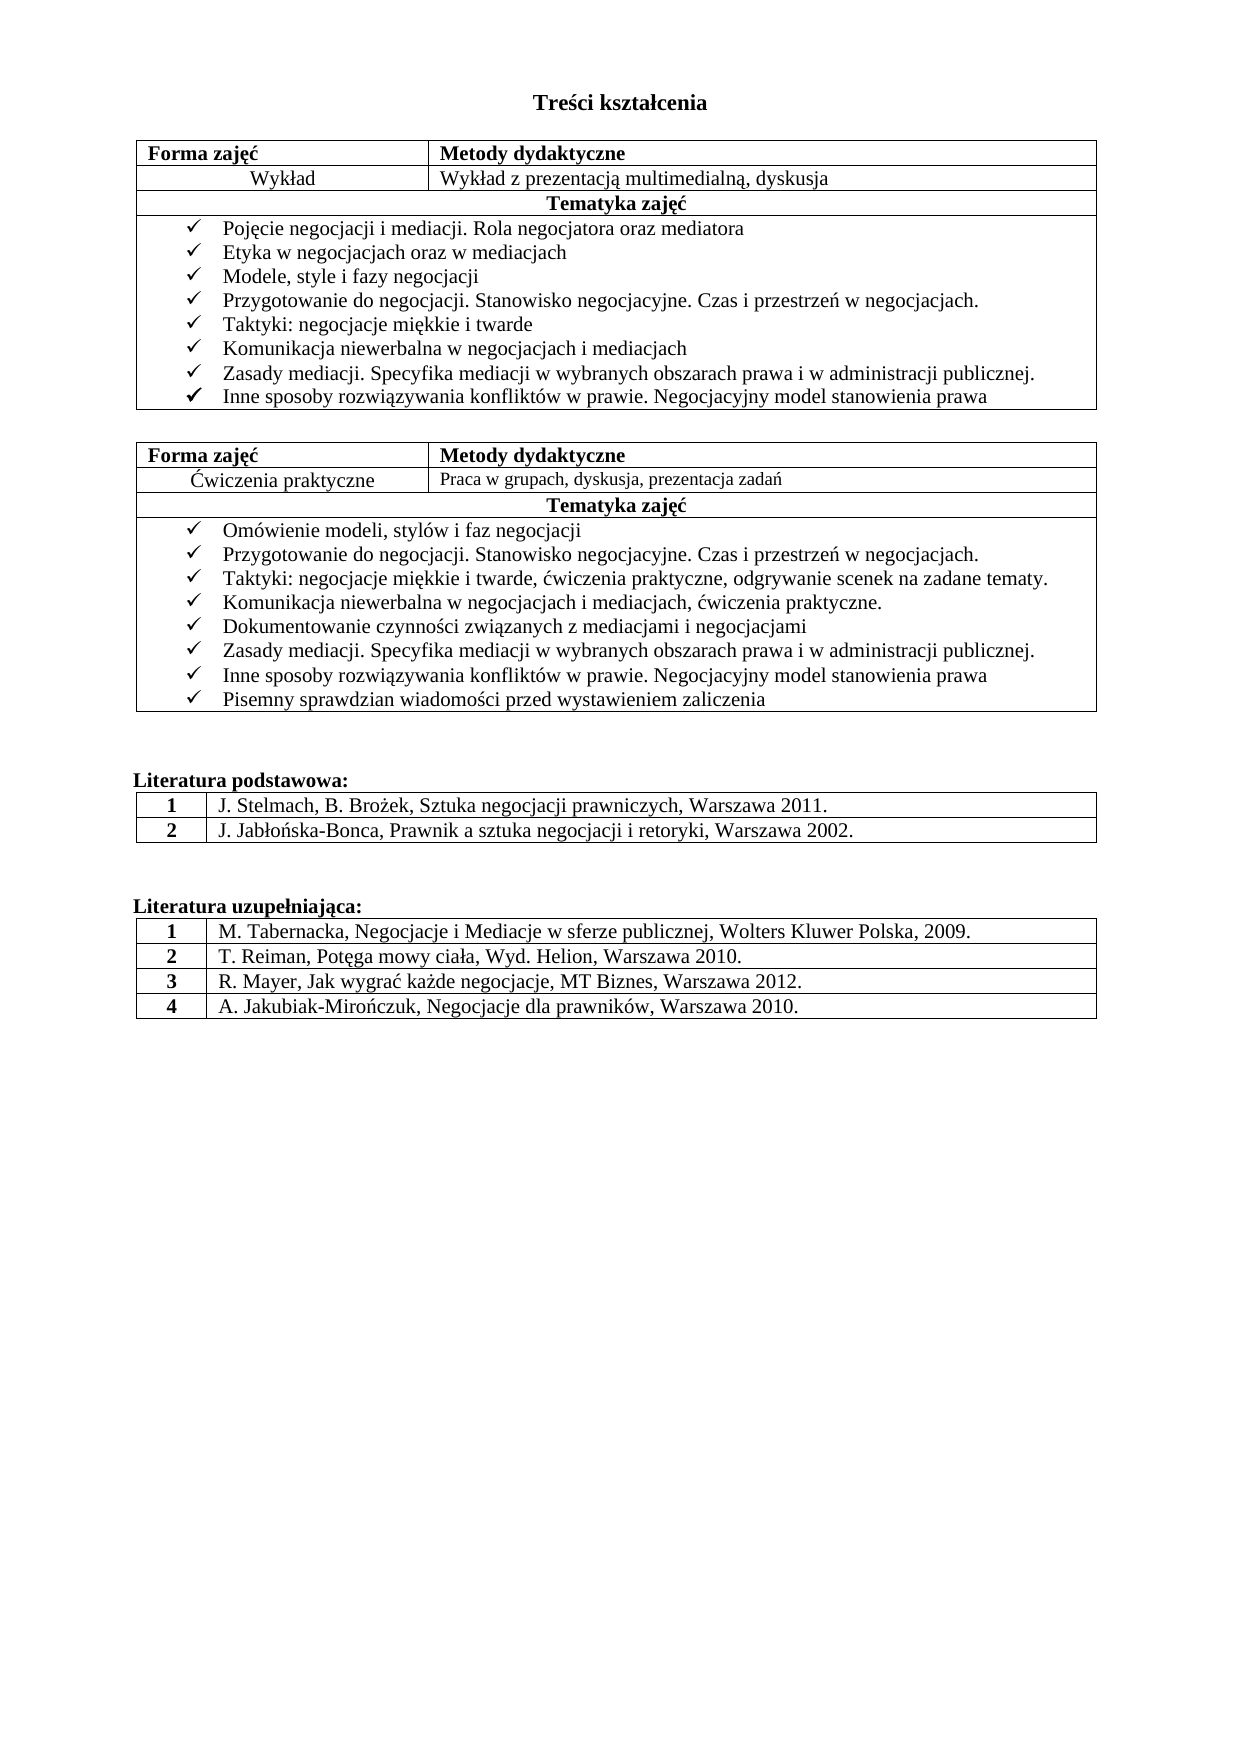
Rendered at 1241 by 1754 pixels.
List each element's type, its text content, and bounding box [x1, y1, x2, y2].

table_cell Ćwiczenia praktyczne [137, 468, 428, 492]
table_header Metody dydaktyczne [429, 141, 1096, 165]
table_header Metody dydaktyczne [429, 443, 1096, 467]
table_cell Wykład z prezentacją multimedialną, dyskusja [429, 166, 1096, 190]
table_cell 2 [137, 944, 206, 968]
text Literatura podstawowa: [133, 768, 1092, 792]
table_cell R. Mayer, Jak wygrać każde negocjacje, MT Biznes, Warszawa 2012. [207, 969, 1096, 993]
table_cell 4 [137, 994, 206, 1018]
table_header 1 [137, 919, 206, 943]
table_cell A. Jakubiak-Mirończuk, Negocjacje dla prawników, Warszawa 2010. [207, 994, 1096, 1018]
table_header 1 [137, 793, 206, 817]
table_cell Tematyka zajęć [137, 191, 1096, 215]
table_header Forma zajęć [137, 141, 428, 165]
table_header Forma zajęć [137, 443, 428, 467]
table_header M. Tabernacka, Negocjacje i Mediacje w sferze publicznej, Wolters Kluwer Polska, 2009. [207, 919, 1096, 943]
table_cell 2 [137, 818, 206, 842]
text Treści kształcenia [148, 89, 1092, 115]
table_cell Pojęcie negocjacji i mediacji. Rola negocjatora oraz mediatora Etyka w negocjacjach oraz w mediacjach Modele, style i fazy negocjacji Przygotowanie do negocjacji. Stanowisko negocjacyjne. Czas i przestrzeń w negocjacjach. Taktyki: negocjacje miękkie i twarde Komunikacja niewerbalna w negocjacjach i mediacjach Zasady mediacji. Specyfika mediacji w wybranych obszarach prawa i w administracji publicznej. Inne sposoby rozwiązywania konfliktów w prawie. Negocjacyjny model stanowienia prawa [137, 216, 1096, 408]
text Literatura uzupełniająca: [133, 894, 1092, 918]
table_cell T. Reiman, Potęga mowy ciała, Wyd. Helion, Warszawa 2010. [207, 944, 1096, 968]
table_cell Wykład [137, 166, 428, 190]
table_cell 3 [137, 969, 206, 993]
table_cell Omówienie modeli, stylów i faz negocjacji Przygotowanie do negocjacji. Stanowisko negocjacyjne. Czas i przestrzeń w negocjacjach. Taktyki: negocjacje miękkie i twarde, ćwiczenia praktyczne, odgrywanie scenek na zadane tematy. Komunikacja niewerbalna w negocjacjach i mediacjach, ćwiczenia praktyczne. Dokumentowanie czynności związanych z mediacjami i negocjacjami Zasady mediacji. Specyfika mediacji w wybranych obszarach prawa i w administracji publicznej. Inne sposoby rozwiązywania konfliktów w prawie. Negocjacyjny model stanowienia prawa Pisemny sprawdzian wiadomości przed wystawieniem zaliczenia [137, 518, 1096, 711]
table_cell J. Jabłońska-Bonca, Prawnik a sztuka negocjacji i retoryki, Warszawa 2002. [207, 818, 1096, 842]
table_header J. Stelmach, B. Brożek, Sztuka negocjacji prawniczych, Warszawa 2011. [207, 793, 1096, 817]
table_cell Tematyka zajęć [137, 493, 1096, 517]
table_cell Praca w grupach, dyskusja, prezentacja zadań [429, 468, 1096, 492]
